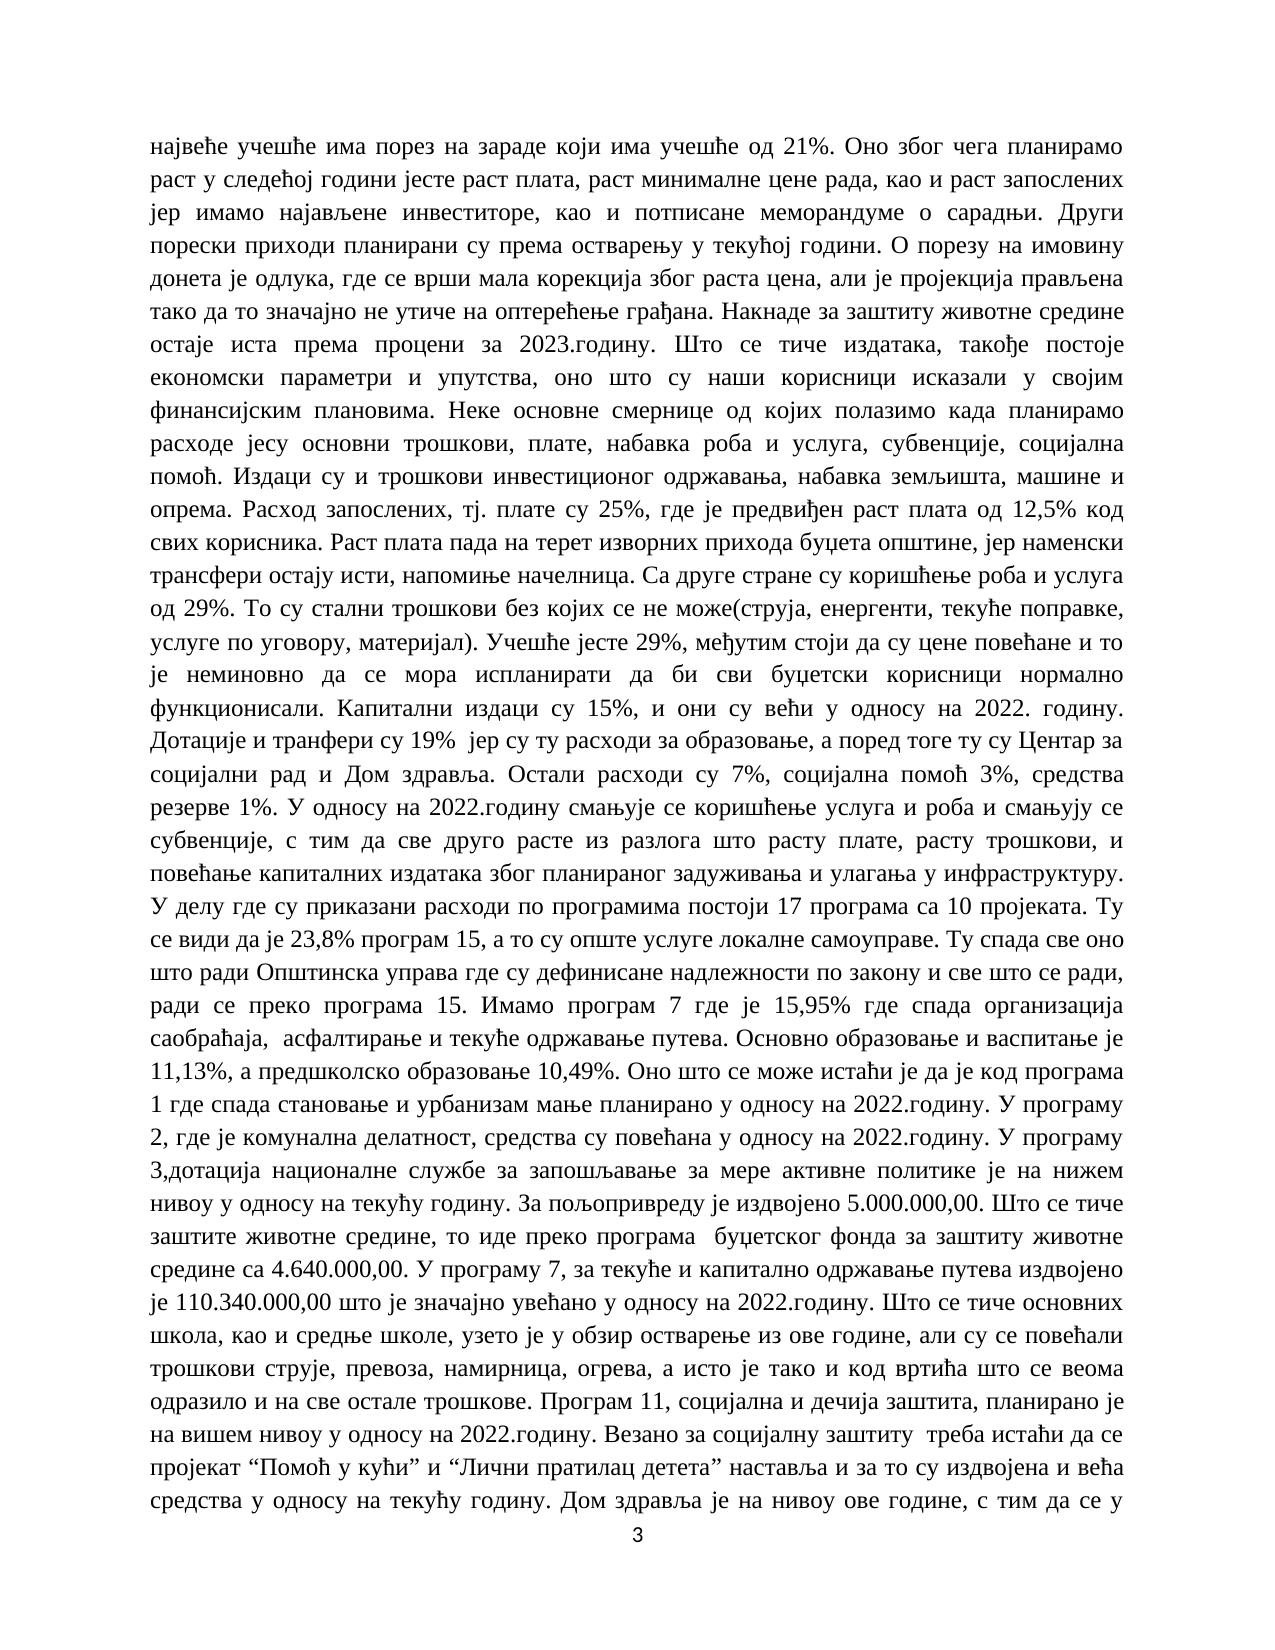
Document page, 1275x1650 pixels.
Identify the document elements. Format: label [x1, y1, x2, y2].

text [150, 131, 1125, 1514]
